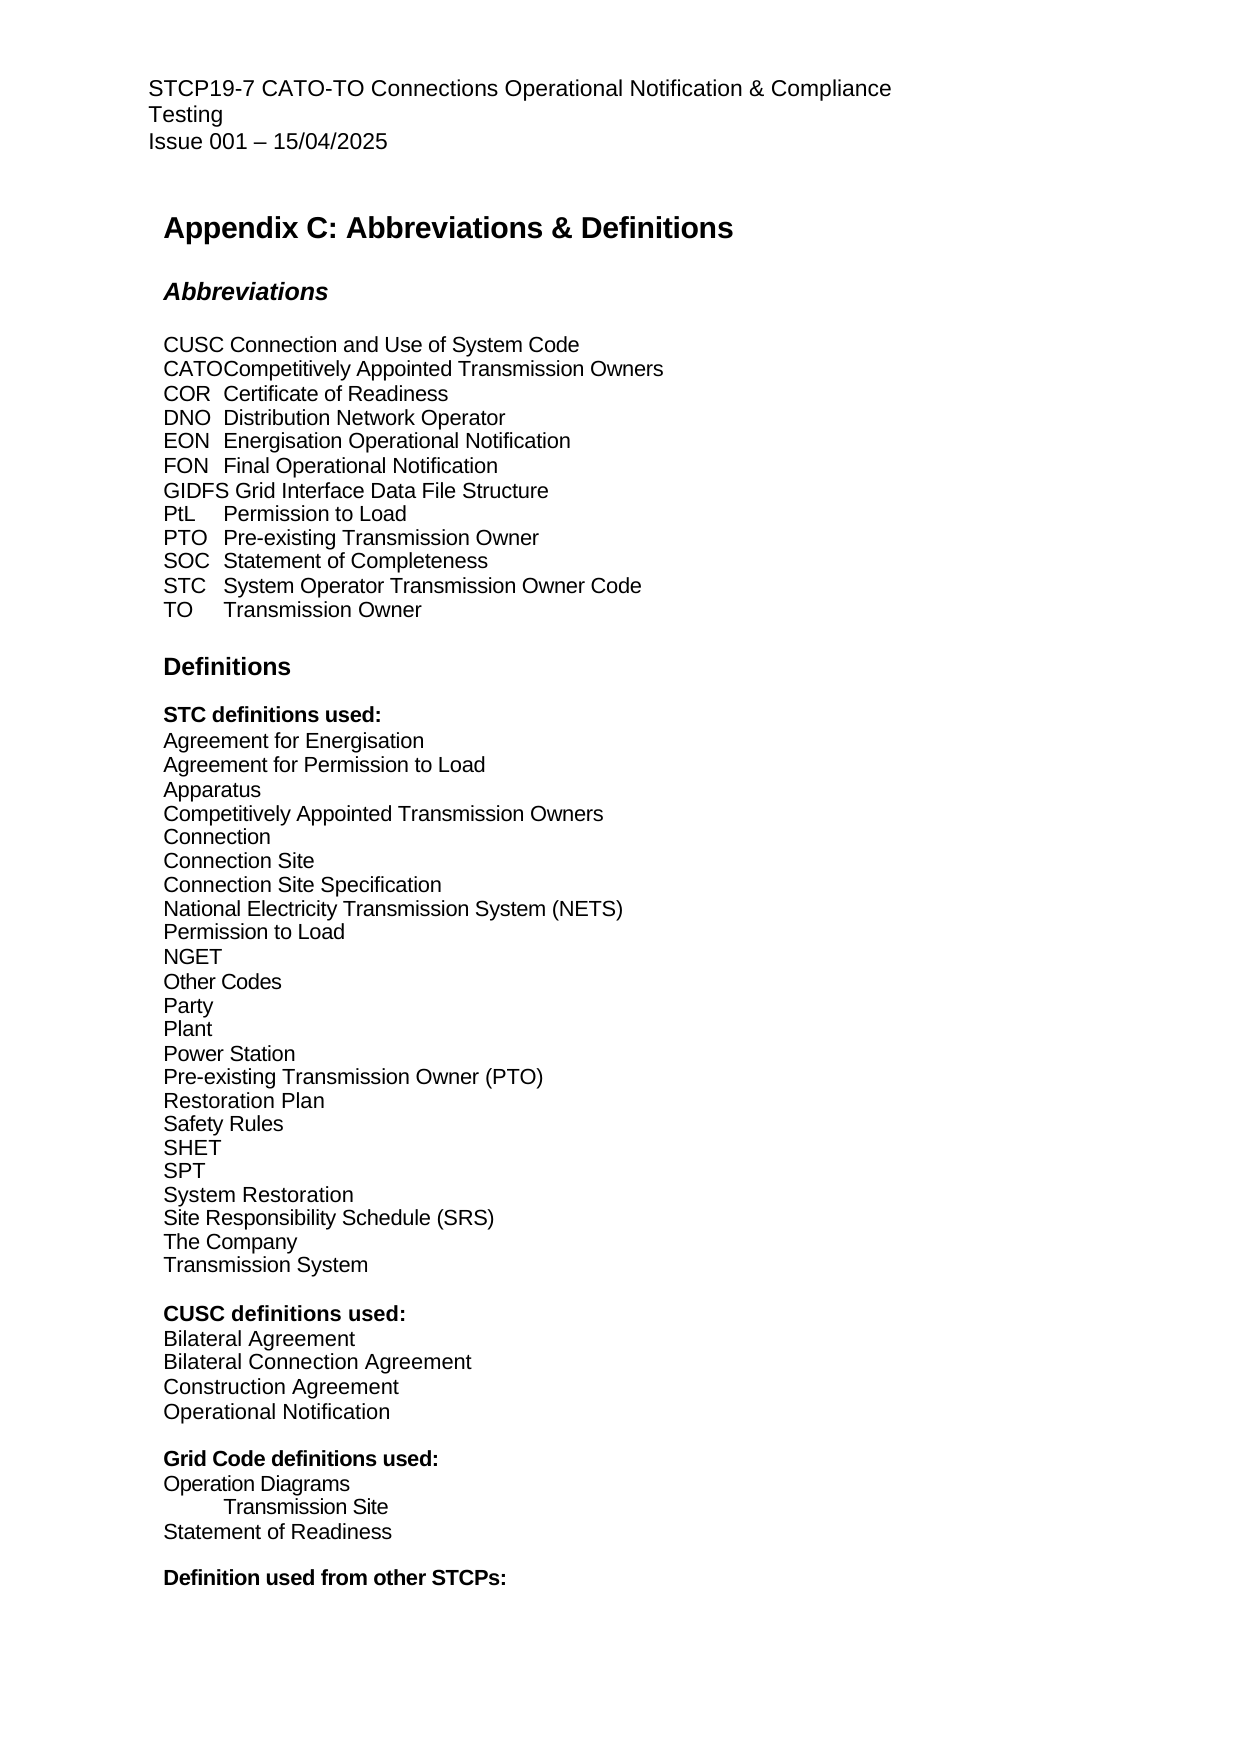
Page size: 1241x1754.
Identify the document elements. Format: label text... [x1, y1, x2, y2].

text STC definitions used: [163, 703, 960, 728]
text CUSC Connection and Use of System Code [163, 334, 960, 358]
text Definitions [163, 652, 960, 681]
text Definition used from other STCPs: [163, 1565, 960, 1590]
text Transmission System [163, 1254, 960, 1277]
text CUSC definitions used: [163, 1302, 495, 1327]
text Safety Rules [163, 1113, 960, 1136]
text Operational Notification [163, 1399, 495, 1424]
text GIDFS Grid Interface Data File Structure [163, 479, 960, 503]
text SOC Statement of Completeness [163, 550, 960, 573]
text FON Final Operational Notification [163, 454, 960, 478]
text Agreement for Energisation [163, 729, 960, 753]
text Pre-existing Transmission Owner (PTO) [163, 1066, 960, 1089]
text PTO Pre-existing Transmission Owner [163, 527, 960, 550]
text Grid Code definitions used: [163, 1447, 960, 1472]
text Competitively Appointed Transmission Owners [163, 802, 960, 826]
text The Company [163, 1230, 960, 1254]
text National Electricity Transmission System (NETS) [163, 898, 960, 921]
text Construction Agreement [163, 1374, 495, 1399]
text Permission to Load [163, 921, 960, 944]
text Bilateral Connection Agreement [163, 1351, 960, 1374]
text Connection Site Specification [163, 874, 960, 898]
text Other Codes [163, 970, 960, 994]
text COR Certificate of Readiness [163, 383, 960, 407]
text Appendix C: Abbreviations & Definitions [163, 211, 960, 246]
text Party [163, 994, 960, 1018]
text Connection Site [163, 849, 960, 873]
text CATO Competitively Appointed Transmission Owners [163, 358, 960, 382]
text Statement of Readiness [163, 1520, 960, 1544]
text Apparatus [163, 778, 960, 802]
text PtL Permission to Load [163, 503, 960, 527]
text System Restoration [163, 1183, 960, 1207]
text DNO Distribution Network Operator [163, 407, 960, 429]
text SPT [163, 1160, 960, 1183]
text Plant [163, 1018, 960, 1041]
text STC System Operator Transmission Owner Code [163, 574, 960, 598]
text Site Responsibility Schedule (SRS) [163, 1207, 960, 1230]
text Agreement for Permission to Load [163, 753, 960, 777]
text TO Transmission Owner [163, 598, 960, 622]
text Operation Diagrams Transmission Site [163, 1472, 450, 1519]
text Abbreviations [163, 277, 960, 306]
text Power Station [163, 1042, 960, 1066]
text EON Energisation Operational Notification [163, 429, 960, 453]
text NGET [163, 945, 960, 969]
text Connection [163, 826, 960, 849]
text SHET [163, 1136, 960, 1160]
text Restoration Plan [163, 1089, 960, 1113]
text Bilateral Agreement [163, 1327, 495, 1351]
